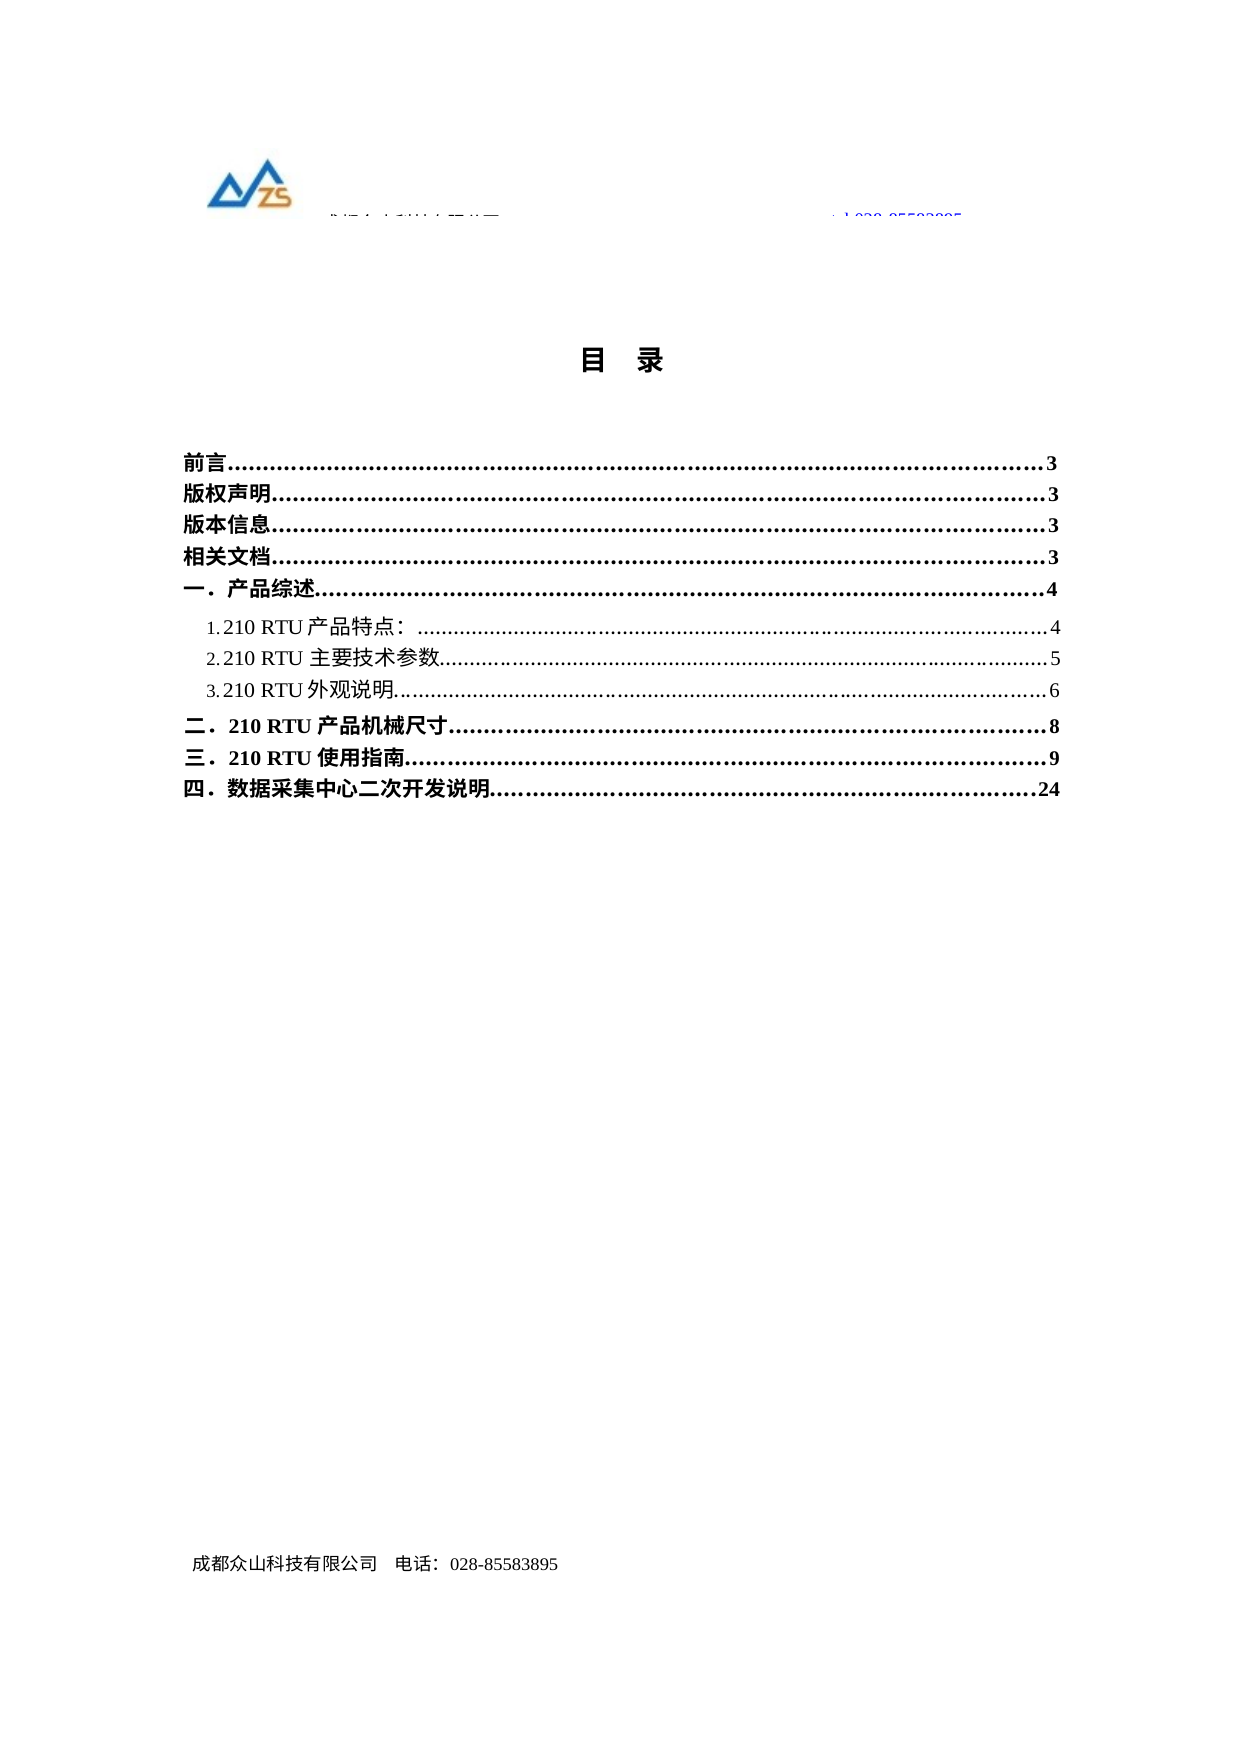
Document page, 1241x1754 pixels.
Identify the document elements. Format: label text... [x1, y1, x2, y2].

text 目 录 [133, 331, 1109, 380]
picture [206, 148, 304, 219]
